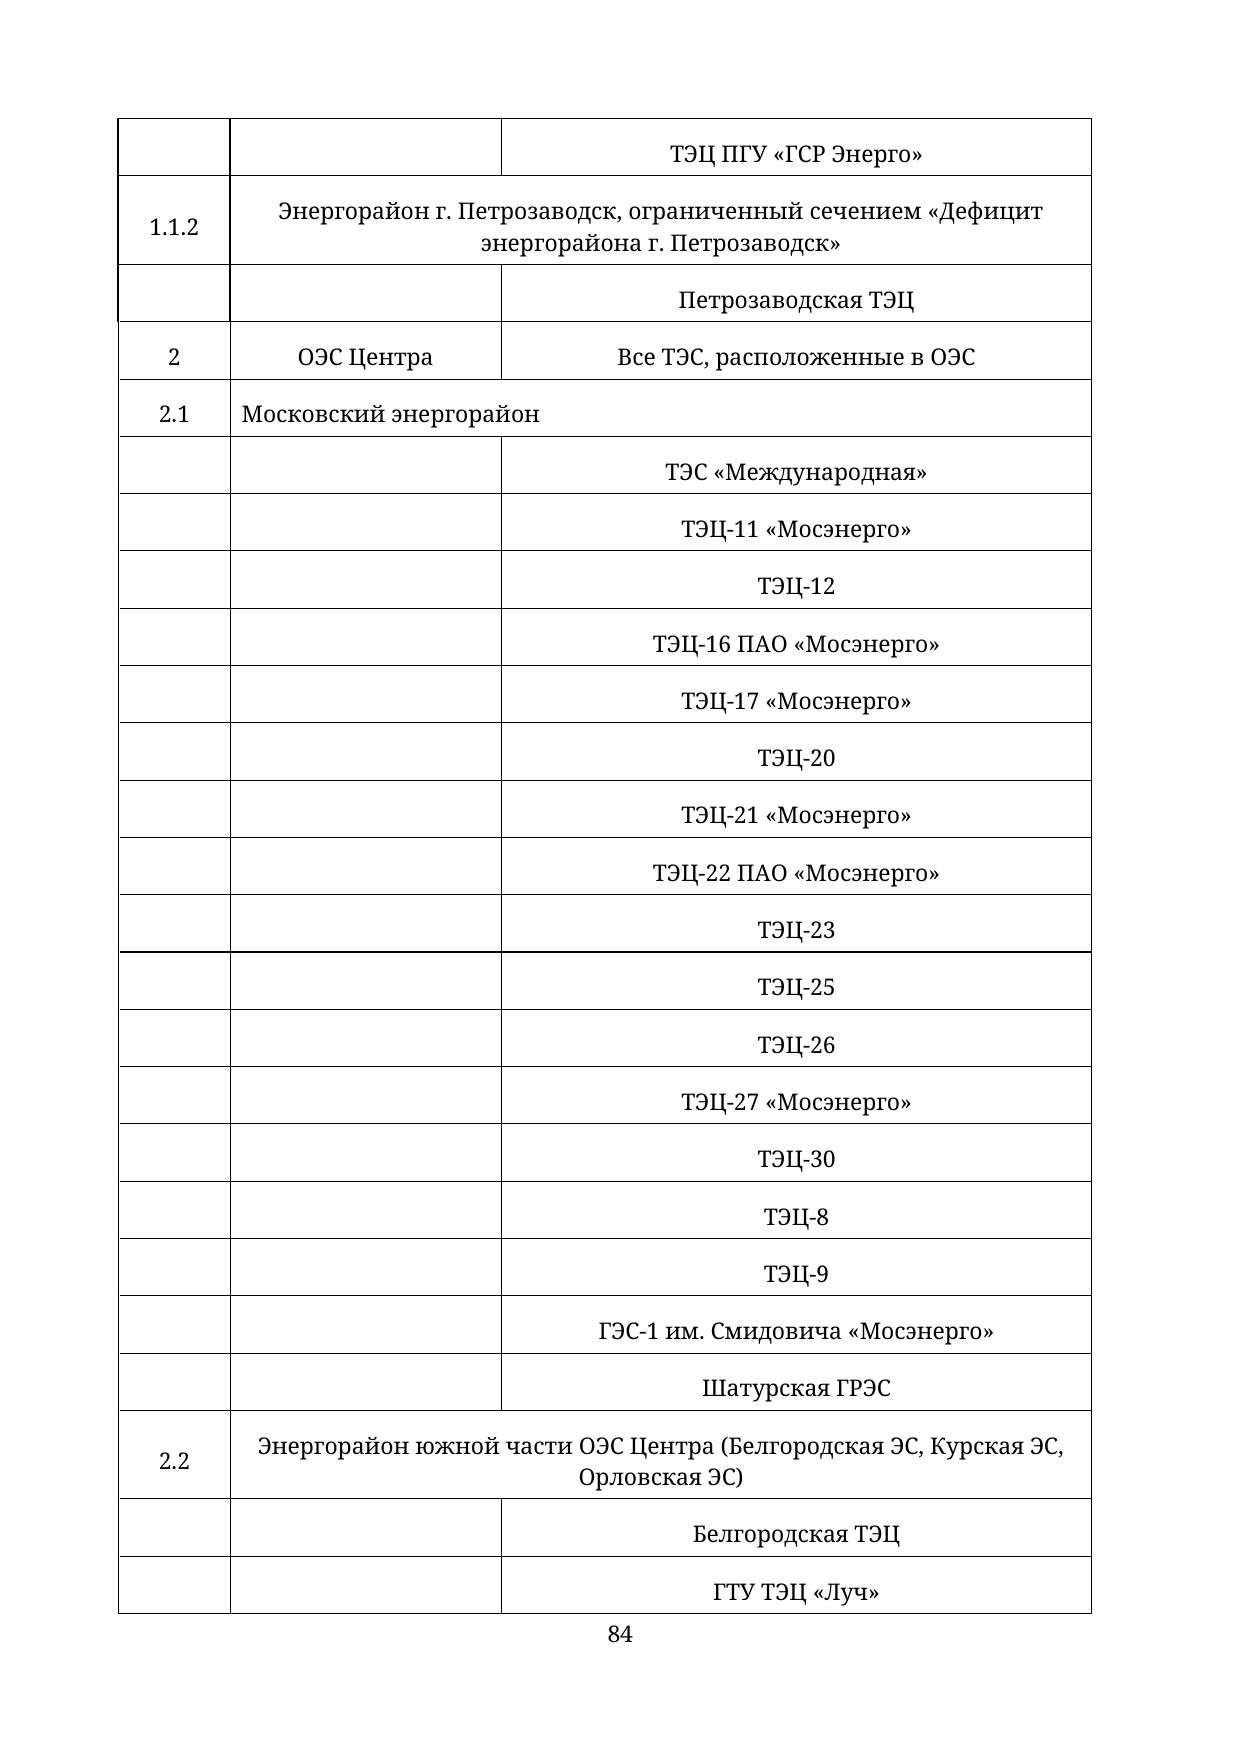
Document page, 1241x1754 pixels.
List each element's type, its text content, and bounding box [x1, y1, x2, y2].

table_cell ТЭЦ-25 [502, 953, 1091, 1009]
table_cell Петрозаводская ТЭЦ [502, 265, 1091, 321]
table_cell [231, 1182, 501, 1238]
table_cell ТЭЦ-9 [502, 1239, 1091, 1295]
table_cell [231, 1239, 501, 1295]
table_cell Белгородская ТЭЦ [502, 1499, 1091, 1556]
table_cell [119, 437, 230, 493]
table_cell ТЭС «Международная» [502, 437, 1091, 493]
table_cell ТЭЦ-27 «Мосэнерго» [502, 1067, 1091, 1123]
table_cell [119, 1010, 230, 1066]
table_cell [119, 1296, 230, 1352]
table_cell [231, 1067, 501, 1123]
table_cell [119, 1354, 230, 1410]
table_cell 2.1 [119, 380, 230, 436]
table_cell [231, 1499, 501, 1556]
table_cell [119, 666, 230, 722]
table_cell [231, 609, 501, 665]
table_cell Шатурская ГРЭС [502, 1354, 1091, 1410]
table_cell [119, 494, 230, 550]
table_cell ТЭЦ-21 «Мосэнерго» [502, 781, 1091, 837]
table_cell [231, 1557, 501, 1613]
table_cell ТЭЦ-8 [502, 1182, 1091, 1238]
table_cell [231, 838, 501, 894]
table_cell ТЭЦ-30 [502, 1124, 1091, 1181]
table_cell ОЭС Центра [231, 322, 501, 378]
table_cell [119, 723, 230, 779]
table_cell [119, 1067, 230, 1123]
table_cell ТЭЦ-23 [502, 895, 1091, 951]
table_cell [231, 666, 501, 722]
table_cell [119, 551, 230, 608]
table_cell [119, 119, 229, 175]
table_cell [231, 1296, 501, 1352]
table_cell [231, 781, 501, 837]
table_cell ТЭЦ-20 [502, 723, 1091, 779]
table_cell [231, 551, 501, 608]
table_cell [119, 1557, 230, 1613]
table_cell [119, 781, 230, 837]
table_cell [231, 1124, 501, 1181]
table_cell [231, 265, 501, 321]
table_cell ТЭЦ-17 «Мосэнерго» [502, 666, 1091, 722]
table_cell 1.1.2 [119, 176, 229, 264]
table_cell Московский энергорайон [231, 380, 1091, 436]
table_cell [119, 1182, 230, 1238]
table_cell Энергорайон южной части ОЭС Центра (Белгородская ЭС, Курская ЭС, Орловская ЭС) [231, 1411, 1091, 1498]
table_cell [231, 723, 501, 779]
table_cell [119, 1239, 230, 1295]
table_cell [119, 1124, 230, 1181]
table_cell ТЭЦ-16 ПАО «Мосэнерго» [502, 609, 1091, 665]
table_cell Энергорайон г. Петрозаводск, ограниченный сечением «Дефицит энергорайона г. Петрозаводск» [231, 176, 1091, 264]
table_cell ГЭС-1 им. Смидовича «Мосэнерго» [502, 1296, 1091, 1352]
table_cell ТЭЦ-22 ПАО «Мосэнерго» [502, 838, 1091, 894]
table_cell [119, 895, 230, 951]
table_cell [119, 838, 230, 894]
table_cell 2.2 [119, 1411, 230, 1498]
table_cell [231, 119, 501, 175]
table_cell ТЭЦ-12 [502, 551, 1091, 608]
table_cell [119, 952, 230, 1009]
table_cell [231, 494, 501, 550]
table_cell [231, 953, 501, 1009]
table_cell ТЭЦ ПГУ «ГСР Энерго» [502, 119, 1091, 175]
table_cell 2 [119, 322, 230, 378]
table_cell ГТУ ТЭЦ «Луч» [502, 1557, 1091, 1613]
table_cell [231, 895, 501, 951]
table_cell [119, 265, 229, 321]
table_cell [231, 1010, 501, 1066]
table_cell ТЭЦ-26 [502, 1010, 1091, 1066]
table_cell Все ТЭС, расположенные в ОЭС [502, 322, 1091, 378]
table_cell [119, 609, 230, 665]
table_cell [231, 437, 501, 493]
table_cell [119, 1499, 230, 1556]
table_cell ТЭЦ-11 «Мосэнерго» [502, 494, 1091, 550]
table_cell [231, 1354, 501, 1410]
